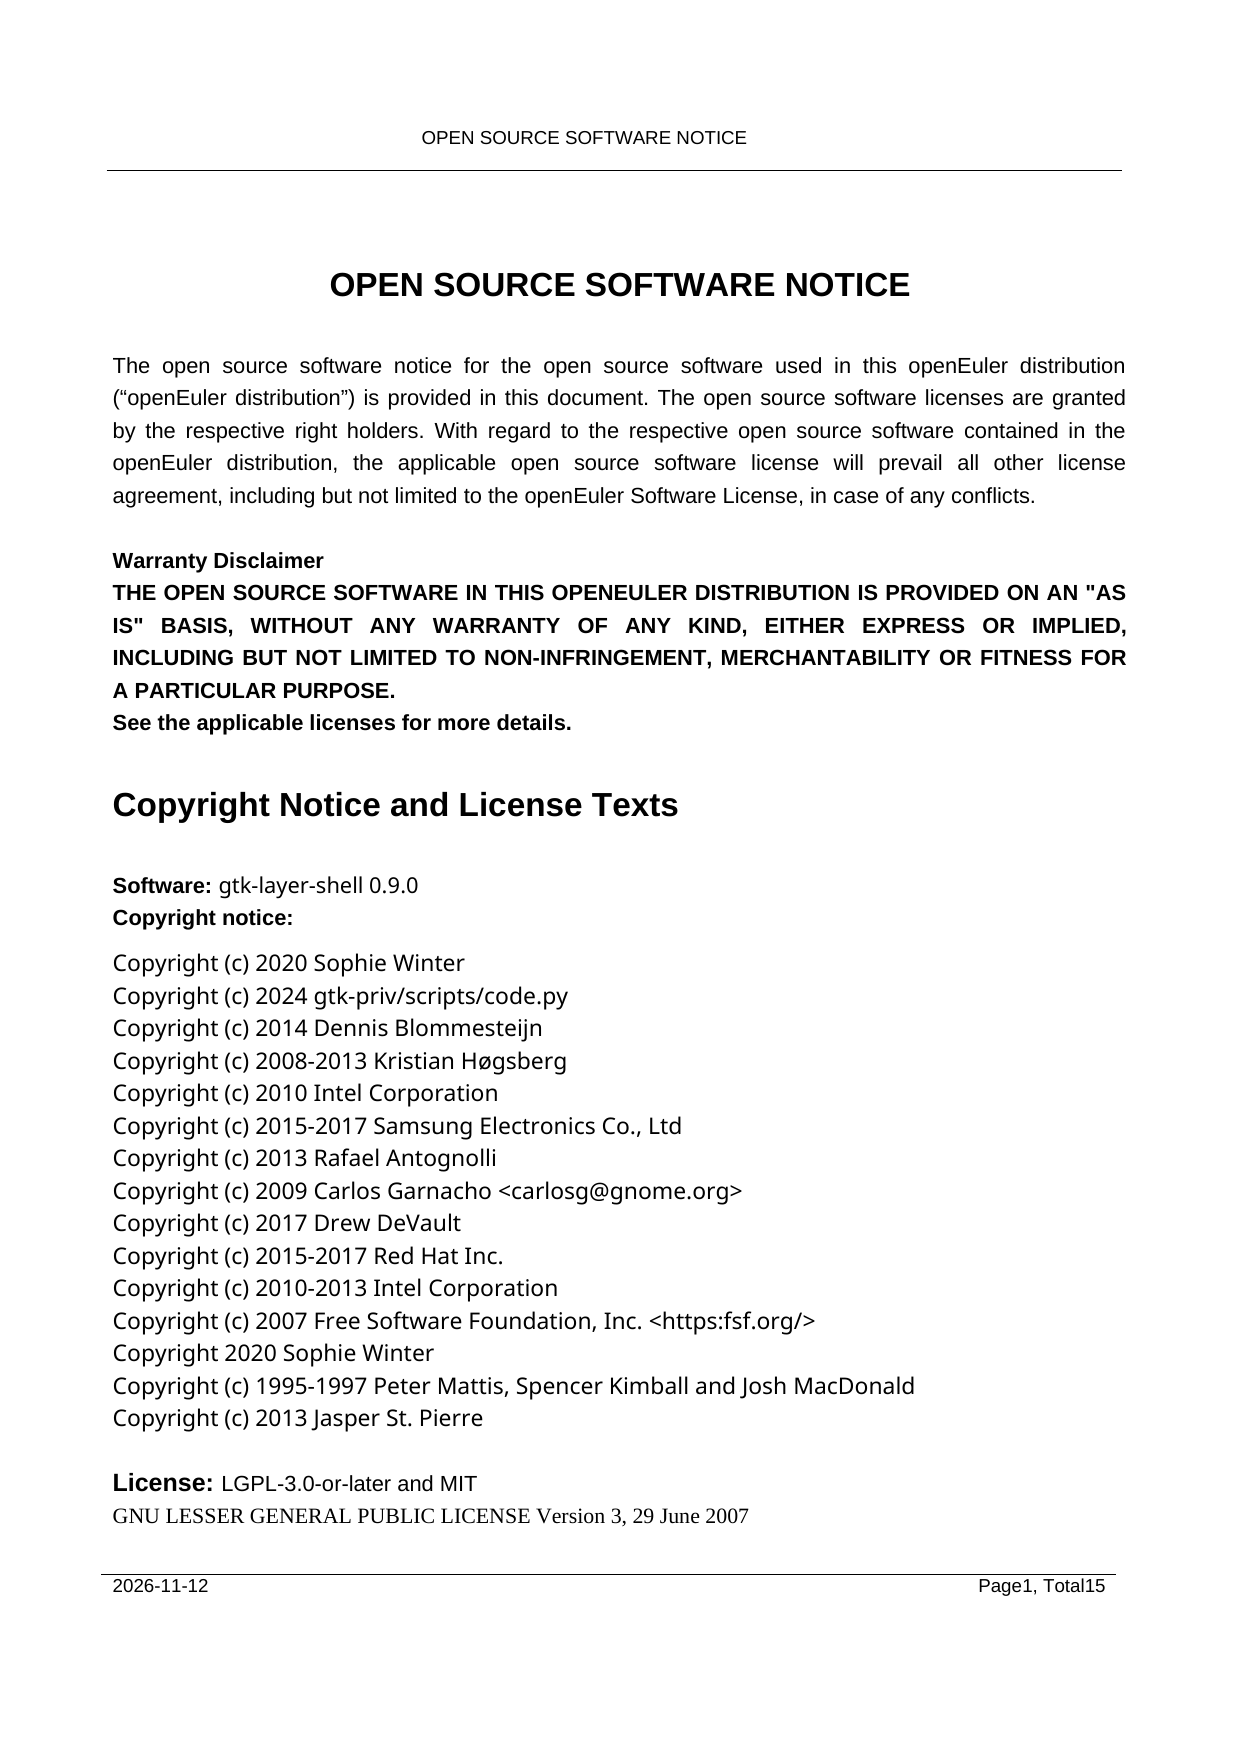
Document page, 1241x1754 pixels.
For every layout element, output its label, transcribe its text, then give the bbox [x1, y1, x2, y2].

text Warranty Disclaimer [112, 544, 1128, 576]
text Copyright notice: [112, 901, 1128, 934]
text THE OPEN SOURCE SOFTWARE IN THIS OPENEULER DISTRIBUTION IS PROVIDED ON AN "AS IS" BASIS, WITHOUT ANY WARRANTY OF ANY KIND, EITHER EXPRESS OR IMPLIED, INCLUDING BUT NOT LIMITED TO NON-INFRINGEMENT, MERCHANTABILITY OR FITNESS FOR A PARTICULAR PURPOSE. See the applicable licenses for more details. [112, 576, 1128, 739]
text The open source software notice for the open source software used in this openEuler distribution (“openEuler distribution”) is provided in this document. The open source software licenses are granted by the respective right holders. With regard to the respective open source software contained in the openEuler distribution, the applicable open source software license will prevail all other license agreement, including but not limited to the openEuler Software License, in case of any conflicts. [112, 349, 1128, 511]
title Software: gtk-layer-shell 0.9.0 [112, 869, 1128, 901]
text License: LGPL-3.0-or-later and MIT [112, 1467, 1128, 1499]
text Copyright Notice and License Texts [112, 771, 1128, 836]
text OPEN SOURCE SOFTWARE NOTICE [112, 251, 1128, 316]
text Copyright (c) 2020 Sophie Winter Copyright (c) 2024 gtk-priv/scripts/code.py Copyright (c) 2014 Dennis Blommesteijn Copyright (c) 2008-2013 Kristian Høgsberg Copyright (c) 2010 Intel Corporation Copyright (c) 2015-2017 Samsung Electronics Co., Ltd Copyright (c) 2013 Rafael Antognolli Copyright (c) 2009 Carlos Garnacho <carlosg@gnome.org> Copyright (c) 2017 Drew DeVault Copyright (c) 2015-2017 Red Hat Inc. Copyright (c) 2010-2013 Intel Corporation Copyright (c) 2007 Free Software Foundation, Inc. <https:fsf.org/> Copyright 2020 Sophie Winter Copyright (c) 1995-1997 Peter Mattis, Spencer Kimball and Josh MacDonald Copyright (c) 2013 Jasper St. Pierre [112, 947, 1128, 1467]
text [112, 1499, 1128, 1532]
